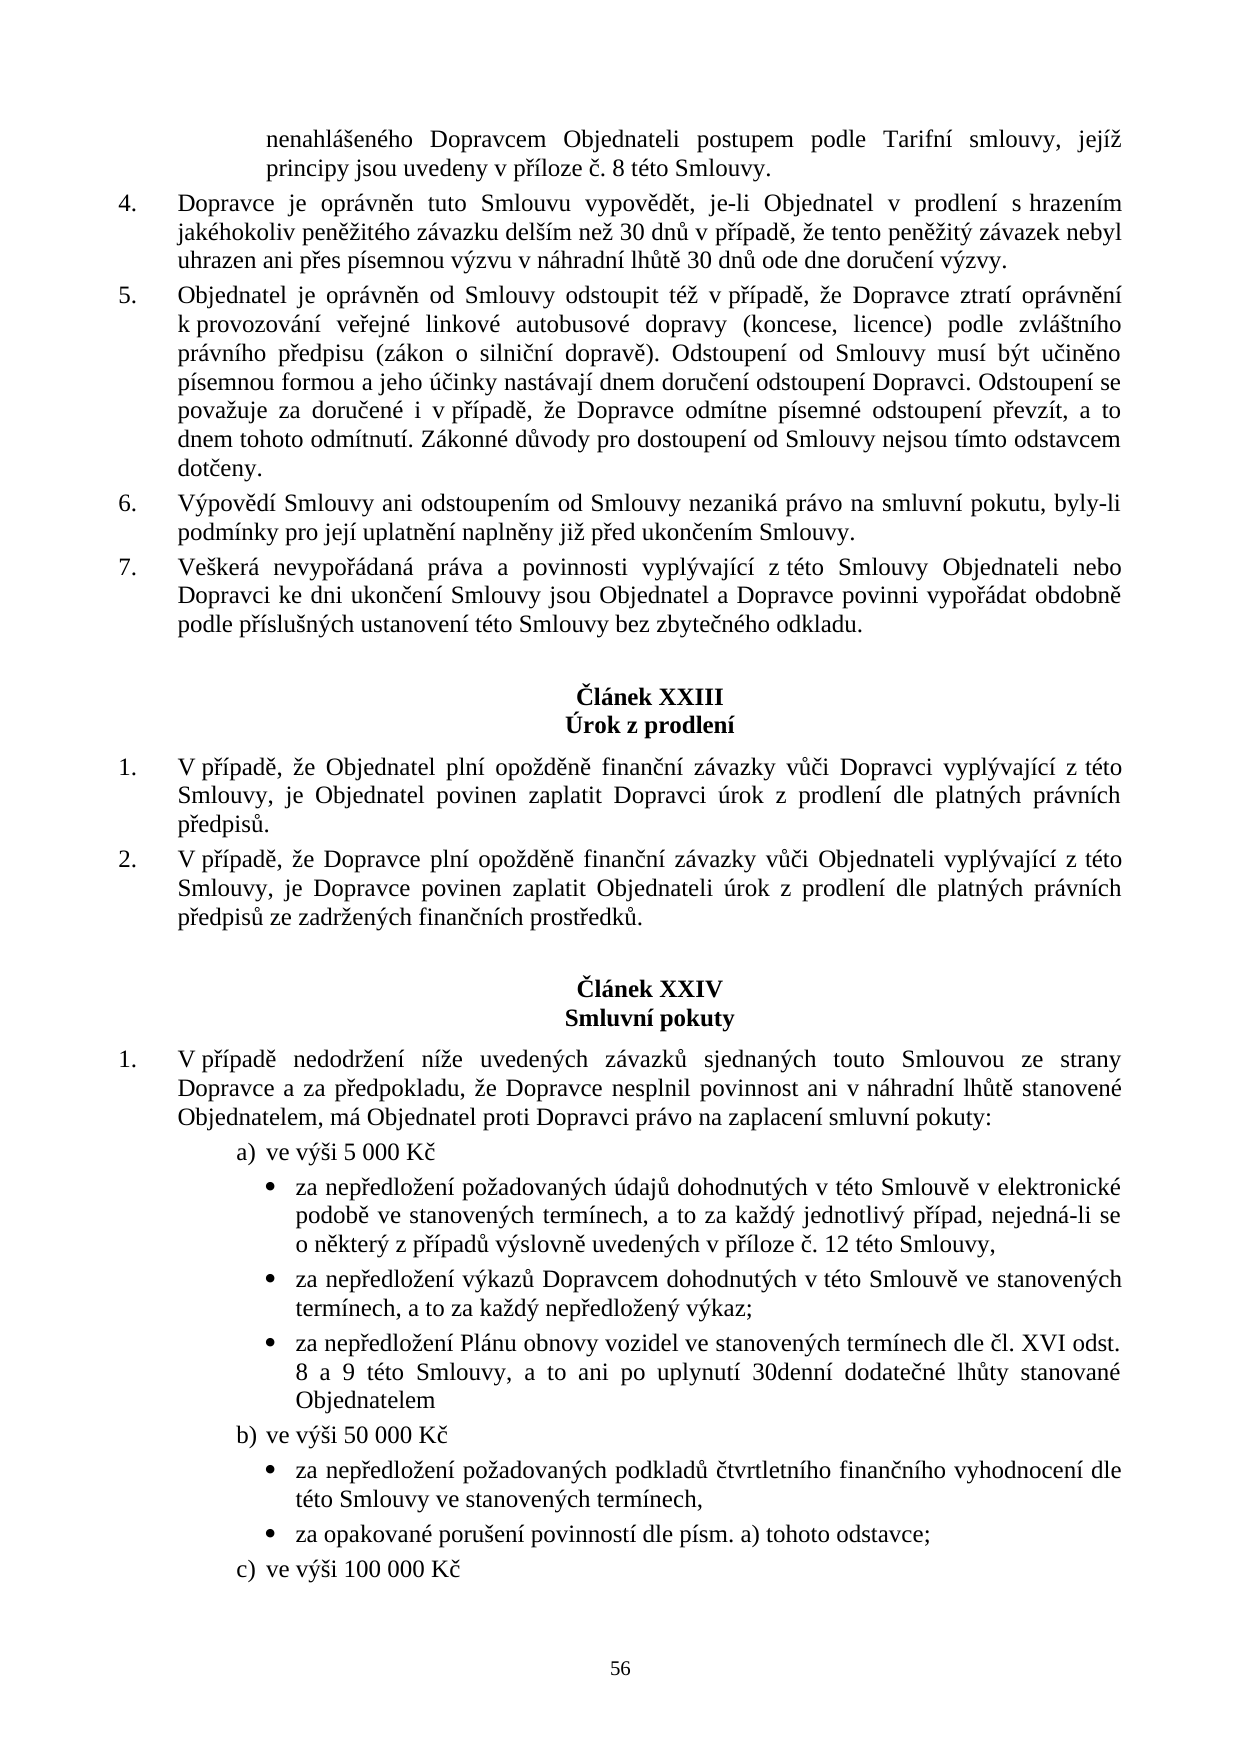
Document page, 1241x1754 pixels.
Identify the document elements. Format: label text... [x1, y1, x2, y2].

text Smluvní pokuty [177, 1003, 1122, 1032]
text Článek XXIV [177, 974, 1122, 1003]
list Objednatel je oprávněn od Smlouvy odstoupit též v případě, že Dopravce ztratí oprávnění k provozování veřejné linkové autobusové dopravy (koncese, licence) podle zvláštního právního předpisu (zákon o silniční dopravě). Odstoupení od Smlouvy musí být učiněno písemnou formou a jeho účinky nastávají dnem doručení odstoupení Dopravci. Odstoupení se považuje za doručené i v případě, že Dopravce odmítne písemné odstoupení převzít, a to dnem tohoto odmítnutí. Zákonné důvody pro dostoupení od Smlouvy nejsou tímto odstavcem dotčeny. [118, 280, 1122, 482]
text za nepředložení výkazů Dopravcem dohodnutých v této Smlouvě ve stanovených termínech, a to za každý nepředložený výkaz; [266, 1264, 1122, 1322]
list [236, 124, 1122, 182]
text za nepředložení Plánu obnovy vozidel ve stanovených termínech dle čl. XVI odst. 8 a 9 této Smlouvy, a to ani po uplynutí 30denní dodatečné lhůty stanované Objednatelem [266, 1328, 1122, 1414]
list Veškerá nevypořádaná práva a povinnosti vyplývající z této Smlouvy Objednateli nebo Dopravci ke dni ukončení Smlouvy jsou Objednatel a Dopravce povinni vypořádat obdobně podle příslušných ustanovení této Smlouvy bez zbytečného odkladu. [118, 552, 1122, 638]
list V případě nedodržení níže uvedených závazků sjednaných touto Smlouvou ze strany Dopravce a za předpokladu, že Dopravce nesplnil povinnost ani v náhradní lhůtě stanovené Objednatelem, má Objednatel proti Dopravci právo na zaplacení smluvní pokuty: [118, 1044, 1122, 1130]
text za opakované porušení povinností dle písm. a) tohoto odstavce; [266, 1519, 1122, 1548]
list V případě, že Objednatel plní opožděně finanční závazky vůči Dopravci vyplývající z této Smlouvy, je Objednatel povinen zaplatit Dopravci úrok z prodlení dle platných právních předpisů. [118, 752, 1122, 838]
list Výpovědí Smlouvy ani odstoupením od Smlouvy nezaniká právo na smluvní pokutu, byly-li podmínky pro její uplatnění naplněny již před ukončením Smlouvy. [118, 488, 1122, 545]
list V případě, že Dopravce plní opožděně finanční závazky vůči Objednateli vyplývající z této Smlouvy, je Dopravce povinen zaplatit Objednateli úrok z prodlení dle platných právních předpisů ze zadržených finančních prostředků. [118, 844, 1122, 930]
list ve výši 100 000 Kč [236, 1554, 1122, 1583]
list Dopravce je oprávněn tuto Smlouvu vypovědět, je-li Objednatel v prodlení s hrazením jakéhokoliv peněžitého závazku delším než 30 dnů v případě, že tento peněžitý závazek nebyl uhrazen ani přes písemnou výzvu v náhradní lhůtě 30 dnů ode dne doručení výzvy. [118, 188, 1122, 274]
list ve výši 5 000 Kč [236, 1137, 1122, 1165]
list ve výši 50 000 Kč [236, 1420, 1122, 1449]
text Článek XXIII [177, 682, 1122, 710]
text za nepředložení požadovaných údajů dohodnutých v této Smlouvě v elektronické podobě ve stanovených termínech, a to za každý jednotlivý případ, nejedná-li se o některý z případů výslovně uvedených v příloze č. 12 této Smlouvy, [266, 1172, 1122, 1258]
text Úrok z prodlení [177, 710, 1122, 739]
text za nepředložení požadovaných podkladů čtvrtletního finančního vyhodnocení dle této Smlouvy ve stanovených termínech, [266, 1455, 1122, 1513]
